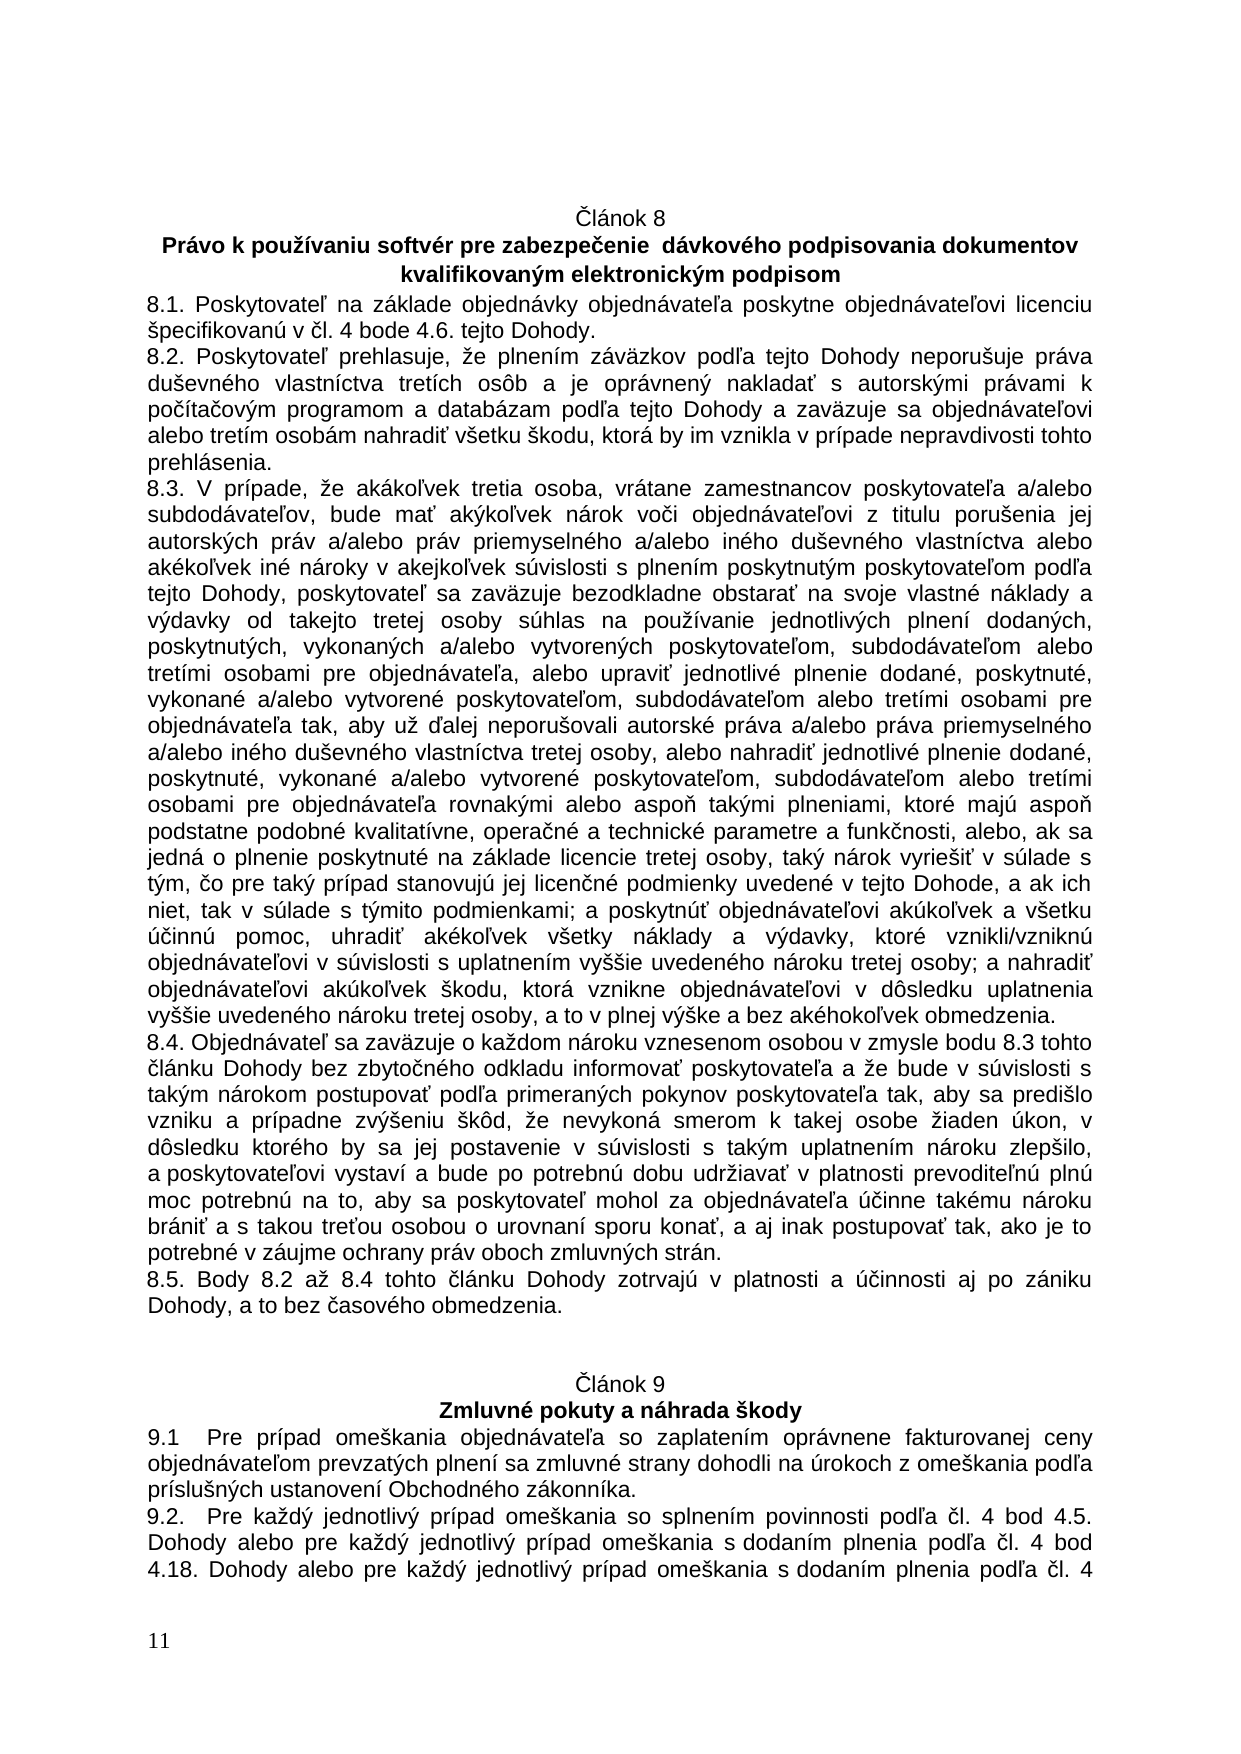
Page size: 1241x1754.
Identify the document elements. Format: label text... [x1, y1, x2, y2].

text Zmluvné pokuty a náhrada škody [147, 1397, 1093, 1424]
text 8.3. V prípade, že akákoľvek tretia osoba, vrátane zamestnancov poskytovateľa a/alebo subdodávateľov, bude mať akýkoľvek nárok voči objednávateľovi z titulu porušenia jej autorských práv a/alebo práv priemyselného a/alebo iného duševného vlastníctva alebo akékoľvek iné nároky v akejkoľvek súvislosti s plnením poskytnutým poskytovateľom podľa tejto Dohody, poskytovateľ sa zaväzuje bezodkladne obstarať na svoje vlastné náklady a výdavky od takejto tretej osoby súhlas na používanie jednotlivých plnení dodaných, poskytnutých, vykonaných a/alebo vytvorených poskytovateľom, subdodávateľom alebo tretími osobami pre objednávateľa, alebo upraviť jednotlivé plnenie dodané, poskytnuté, vykonané a/alebo vytvorené poskytovateľom, subdodávateľom alebo tretími osobami pre objednávateľa tak, aby už ďalej neporušovali autorské práva a/alebo práva priemyselného a/alebo iného duševného vlastníctva tretej osoby, alebo nahradiť jednotlivé plnenie dodané, poskytnuté, vykonané a/alebo vytvorené poskytovateľom, subdodávateľom alebo tretími osobami pre objednávateľa rovnakými alebo aspoň takými plneniami, ktoré majú aspoň podstatne podobné kvalitatívne, operačné a technické parametre a funkčnosti, alebo, ak sa jedná o plnenie poskytnuté na základe licencie tretej osoby, taký nárok vyriešiť v súlade s tým, čo pre taký prípad stanovujú jej licenčné podmienky uvedené v tejto Dohode, a ak ich niet, tak v súlade s týmito podmienkami; a poskytnúť objednávateľovi akúkoľvek a všetku účinnú pomoc, uhradiť akékoľvek všetky náklady a výdavky, ktoré vznikli/vzniknú objednávateľovi v súvislosti s uplatnením vyššie uvedeného nároku tretej osoby; a nahradiť objednávateľovi akúkoľvek škodu, ktorá vznikne objednávateľovi v dôsledku uplatnenia vyššie uvedeného nároku tretej osoby, a to v plnej výške a bez akéhokoľvek obmedzenia. [146, 475, 1093, 1028]
text Článok 8 [147, 205, 1093, 232]
text Právo k používaniu softvér pre zabezpečenie dávkového podpisovania dokumentov kvalifikovaným elektronickým podpisom [147, 232, 1092, 287]
text 9.1 Pre prípad omeškania objednávateľa so zaplatením oprávnene fakturovanej ceny objednávateľom prevzatých plnení sa zmluvné strany dohodli na úrokoch z omeškania podľa príslušných ustanovení Obchodného zákonníka. [147, 1424, 1093, 1503]
text Článok 9 [146, 1371, 1093, 1397]
text 8.5. Body 8.2 až 8.4 tohto článku Dohody zotrvajú v platnosti a účinnosti aj po zániku Dohody, a to bez časového obmedzenia. [146, 1266, 1093, 1318]
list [146, 1503, 1093, 1582]
text 8.4. Objednávateľ sa zaväzuje o každom nároku vznesenom osobou v zmysle bodu 8.3 tohto článku Dohody bez zbytočného odkladu informovať poskytovateľa a že bude v súvislosti s takým nárokom postupovať podľa primeraných pokynov poskytovateľa tak, aby sa predišlo vzniku a prípadne zvýšeniu škôd, že nevykoná smerom k takej osobe žiaden úkon, v dôsledku ktorého by sa jej postavenie v súvislosti s takým uplatnením nároku zlepšilo, a poskytovateľovi vystaví a bude po potrebnú dobu udržiavať v platnosti prevoditeľnú plnú moc potrebnú na to, aby sa poskytovateľ mohol za objednávateľa účinne takému nároku brániť a s takou treťou osobou o urovnaní sporu konať, a aj inak postupovať tak, ako je to potrebné v záujme ochrany práv oboch zmluvných strán. [146, 1028, 1093, 1266]
text 8.2. Poskytovateľ prehlasuje, že plnením záväzkov podľa tejto Dohody neporušuje práva duševného vlastníctva tretích osôb a je oprávnený nakladať s autorskými právami k počítačovým programom a databázam podľa tejto Dohody a zaväzuje sa objednávateľovi alebo tretím osobám nahradiť všetku škodu, ktorá by im vznikla v prípade nepravdivosti tohto prehlásenia. [146, 343, 1093, 475]
text 8.1. Poskytovateľ na základe objednávky objednávateľa poskytne objednávateľovi licenciu špecifikovanú v čl. 4 bode 4.6. tejto Dohody. [146, 291, 1093, 343]
